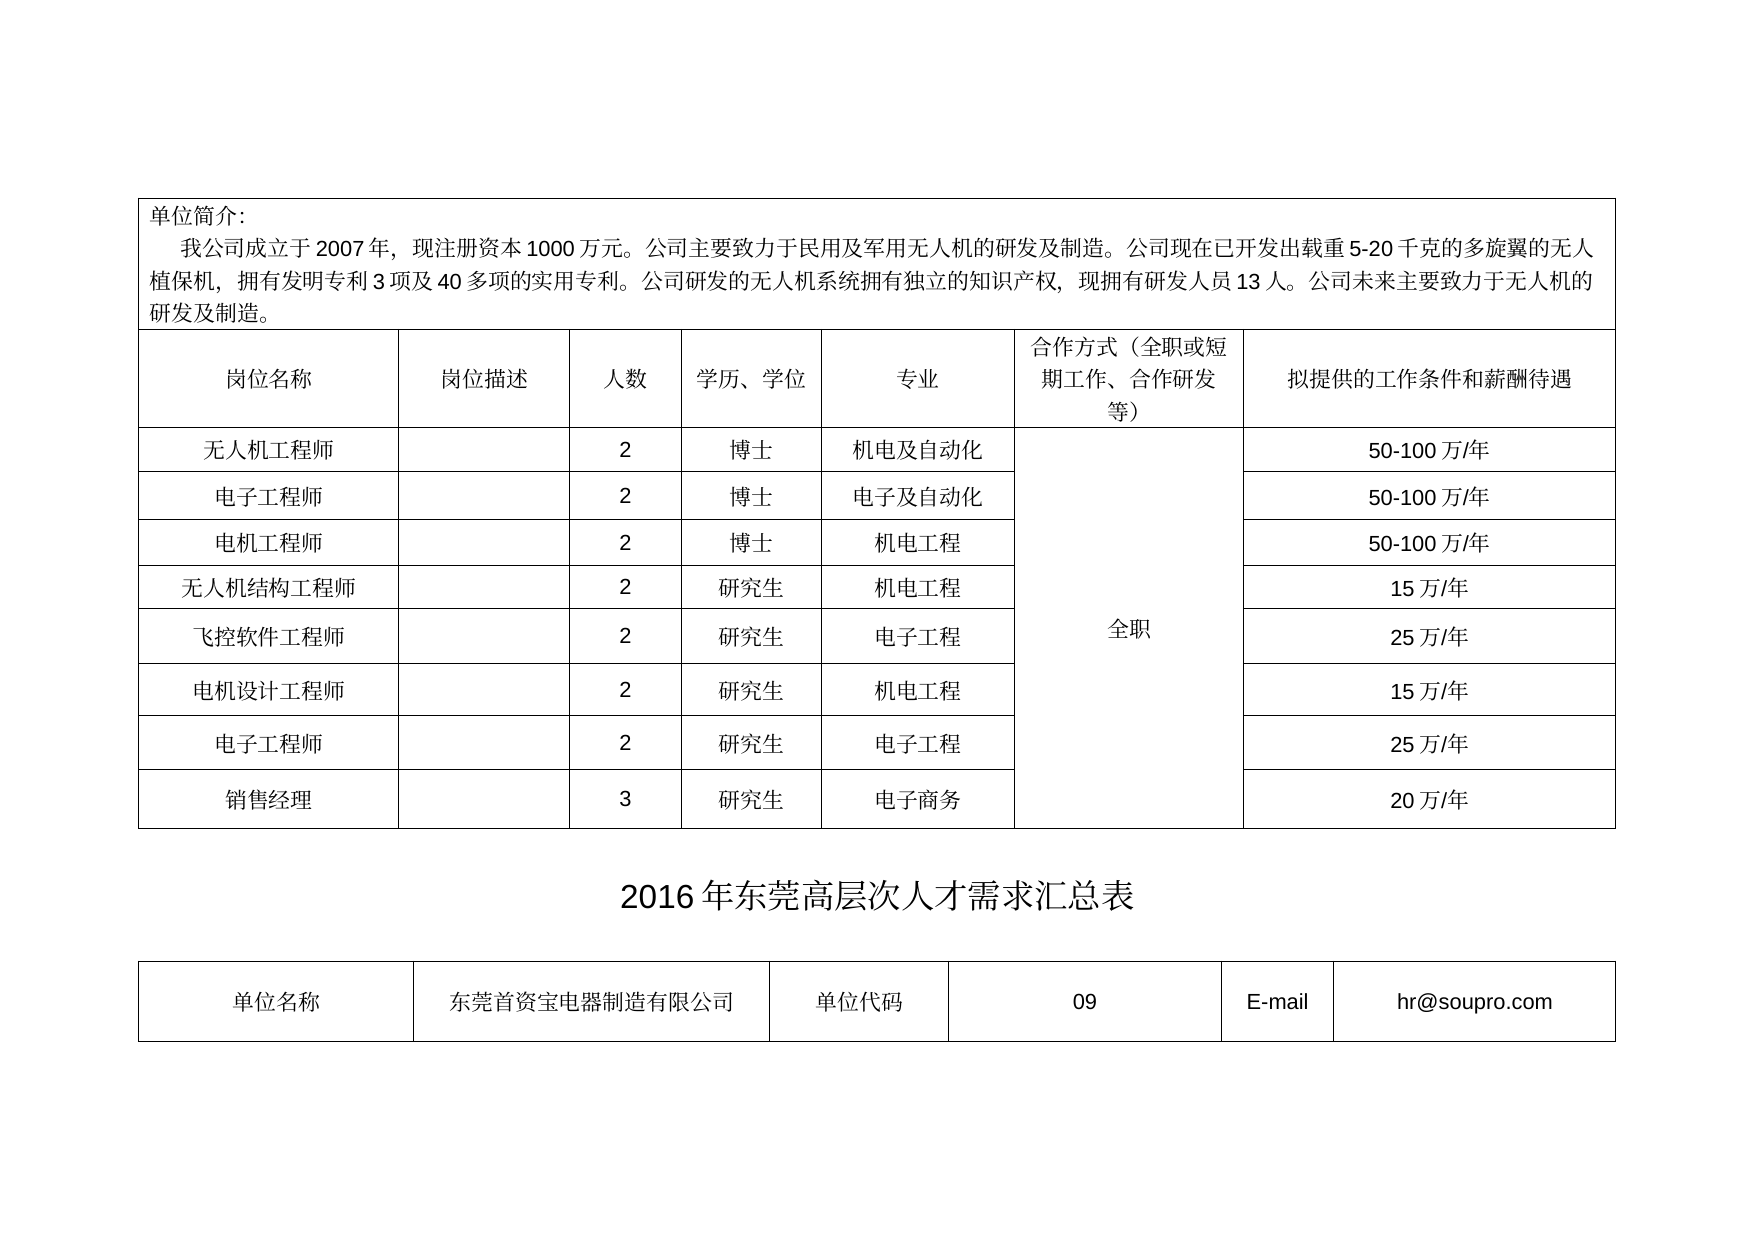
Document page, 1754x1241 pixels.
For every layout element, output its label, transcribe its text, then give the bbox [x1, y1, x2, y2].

table_cell 单位名称 [139, 962, 413, 1041]
table_cell E-mail [1222, 962, 1333, 1041]
table_cell 无人机工程师 [139, 428, 398, 471]
table_cell 博士 [682, 520, 821, 564]
table_cell hr@soupro.com [1334, 962, 1615, 1041]
table_cell 2 [570, 566, 681, 607]
table_cell 机电工程 [822, 520, 1014, 564]
table_cell [399, 609, 569, 663]
table_cell 学历、学位 [682, 330, 821, 427]
table_cell 拟提供的工作条件和薪酬待遇 [1244, 330, 1615, 427]
table_cell 15万/年 [1244, 566, 1615, 607]
table_cell 研究生 [682, 664, 821, 715]
table_cell 3 [570, 770, 681, 827]
table_cell 研究生 [682, 770, 821, 827]
table_cell [399, 520, 569, 564]
table_cell 20万/年 [1244, 770, 1615, 827]
table_cell 50-100万/年 [1244, 428, 1615, 471]
table_cell [399, 472, 569, 519]
table_cell 09 [949, 962, 1221, 1041]
table_cell 电机设计工程师 [139, 664, 398, 715]
table_cell [399, 566, 569, 607]
table_cell 研究生 [682, 566, 821, 607]
table_cell 电机工程师 [139, 520, 398, 564]
table_cell 电子工程 [822, 609, 1014, 663]
table_cell 电子工程 [822, 716, 1014, 769]
table_cell 销售经理 [139, 770, 398, 827]
table_cell 博士 [682, 472, 821, 519]
table_cell 研究生 [682, 609, 821, 663]
table_cell 电子工程师 [139, 472, 398, 519]
table_cell 研究生 [682, 716, 821, 769]
table_cell 2016年东莞高层次人才需求汇总表 [138, 829, 1616, 961]
table_cell 岗位名称 [139, 330, 398, 427]
table_cell 无人机结构工程师 [139, 566, 398, 607]
table_cell 电子工程师 [139, 716, 398, 769]
table_cell 人数 [570, 330, 681, 427]
table_cell 专业 [822, 330, 1014, 427]
table_cell 飞控软件工程师 [139, 609, 398, 663]
table_cell 50-100万/年 [1244, 520, 1615, 564]
table_cell 合作方式（全职或短期工作、合作研发等） [1015, 330, 1243, 427]
table_cell [399, 664, 569, 715]
table_cell 岗位描述 [399, 330, 569, 427]
table_cell 单位简介： 我公司成立于2007年，现注册资本1000万元。公司主要致力于民用及军用无人机的研发及制造。公司现在已开发出载重5-20千克的多旋翼的无人植保机，拥有发明专利3项及40多项的实用专利。公司研发的无人机系统拥有独立的知识产权，现拥有研发人员13人。公司未来主要致力于无人机的研发及制造。 [139, 199, 1615, 329]
table_cell 50-100万/年 [1244, 472, 1615, 519]
table_cell [399, 716, 569, 769]
table_cell 机电工程 [822, 664, 1014, 715]
table_cell 全职 [1015, 428, 1243, 827]
table_cell 机电及自动化 [822, 428, 1014, 471]
table_cell 25万/年 [1244, 609, 1615, 663]
table_cell 25万/年 [1244, 716, 1615, 769]
table_cell 东莞首资宝电器制造有限公司 [414, 962, 769, 1041]
table_cell 2 [570, 520, 681, 564]
table_cell 单位代码 [770, 962, 948, 1041]
table_cell [399, 770, 569, 827]
table_cell 2 [570, 716, 681, 769]
table_cell 电子商务 [822, 770, 1014, 827]
table_cell [399, 428, 569, 471]
table_cell 机电工程 [822, 566, 1014, 607]
table_cell 2 [570, 664, 681, 715]
table_cell 博士 [682, 428, 821, 471]
table_cell 电子及自动化 [822, 472, 1014, 519]
table_cell 2 [570, 428, 681, 471]
table_cell 2 [570, 609, 681, 663]
table_cell 2 [570, 472, 681, 519]
table_cell 15万/年 [1244, 664, 1615, 715]
